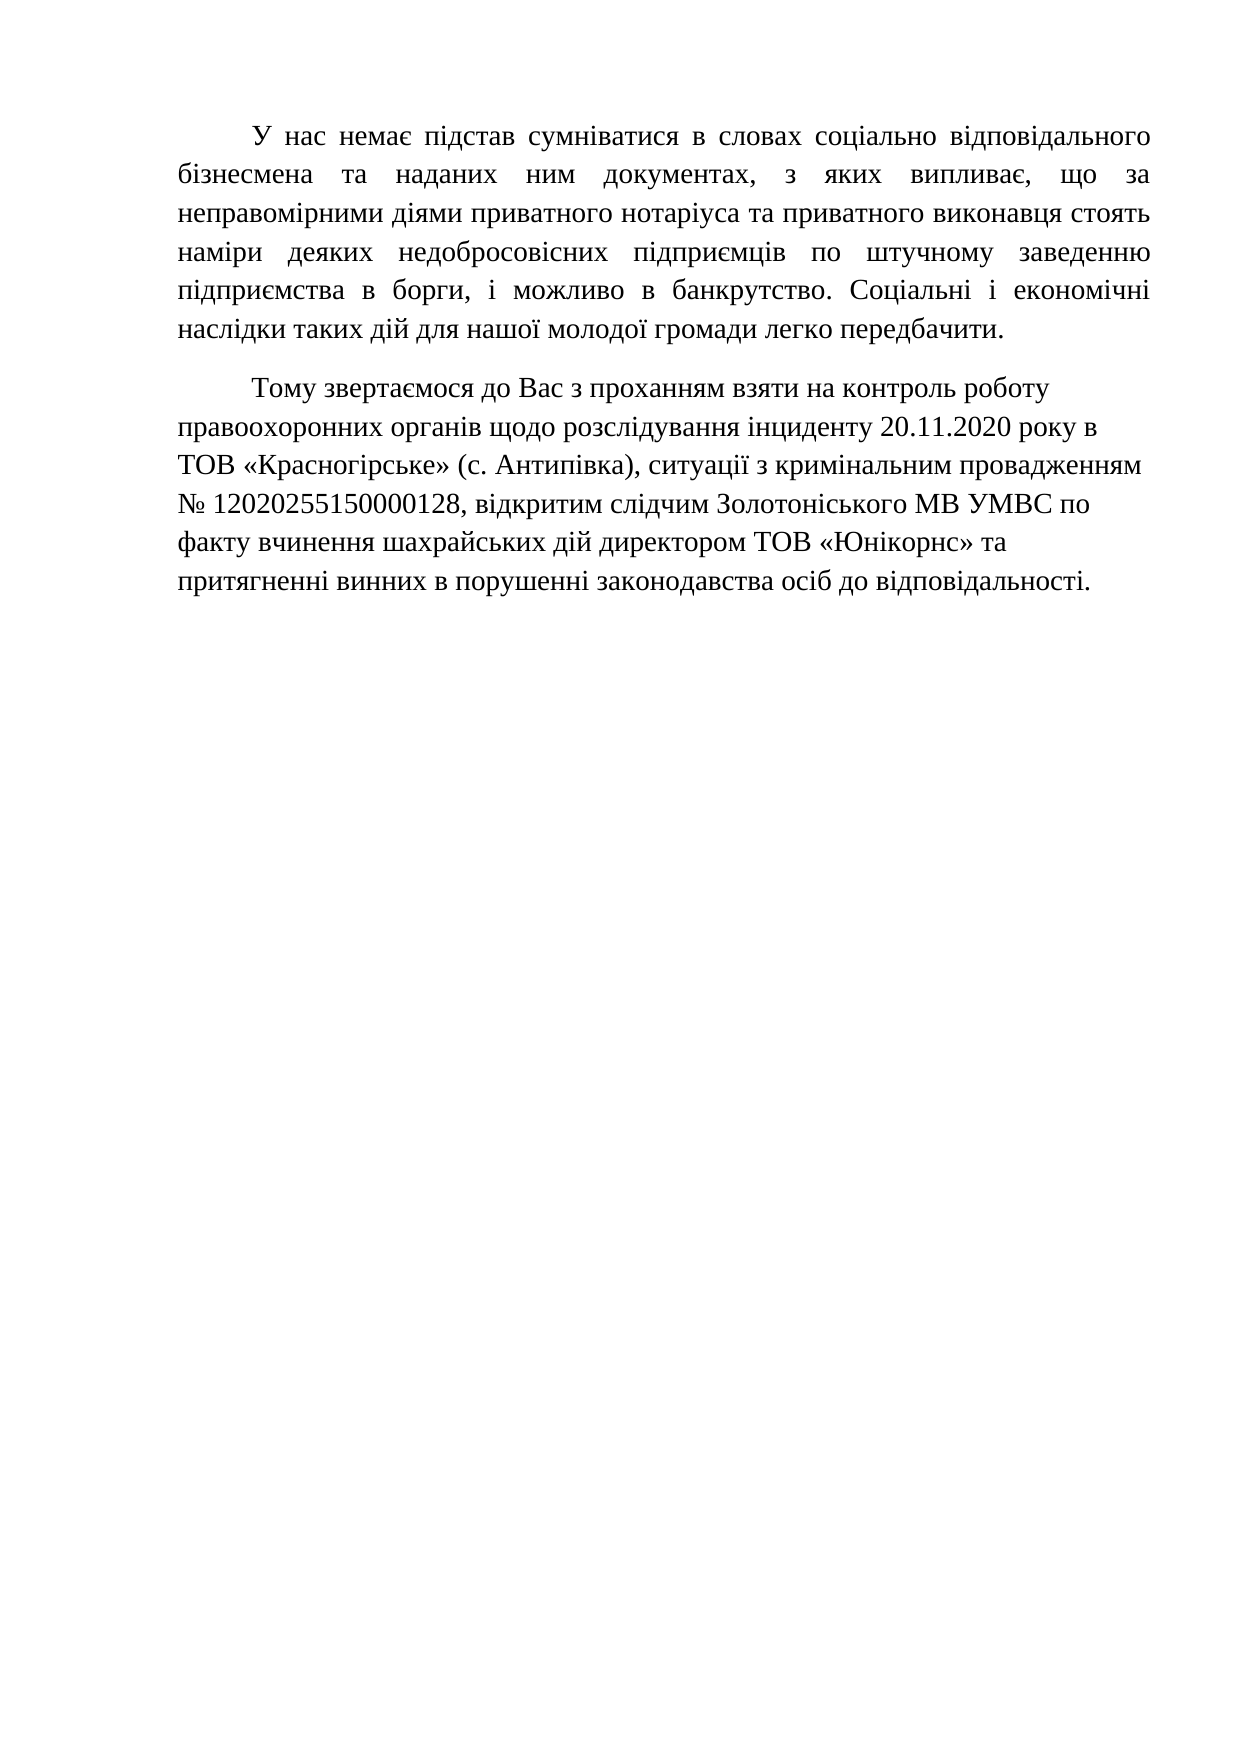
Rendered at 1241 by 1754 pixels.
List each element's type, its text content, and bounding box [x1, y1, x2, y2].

text Тому звертаємося до Вас з проханням взяти на контроль роботу правоохоронних органів щодо розслідування інциденту 20.11.2020 року в ТОВ «Красногірське» (с. Антипівка), ситуації з кримінальним провадженням № 12020255150000128, відкритим слідчим Золотоніського МВ УМВС по факту вчинення шахрайських дій директором ТОВ «Юнікорнс» та притягненні винних в порушенні законодавства осіб до відповідальності. [177, 370, 1152, 596]
text У нас немає підстав сумніватися в словах соціально відповідального бізнесмена та наданих ним документах, з яких випливає, що за неправомірними діями приватного нотаріуса та приватного виконавця стоять наміри деяких недобросовісних підприємців по штучному заведенню підприємства в борги, і можливо в банкрутство. Соціальні і економічні наслідки таких дій для нашої молодої громади легко передбачити. [177, 118, 1152, 344]
